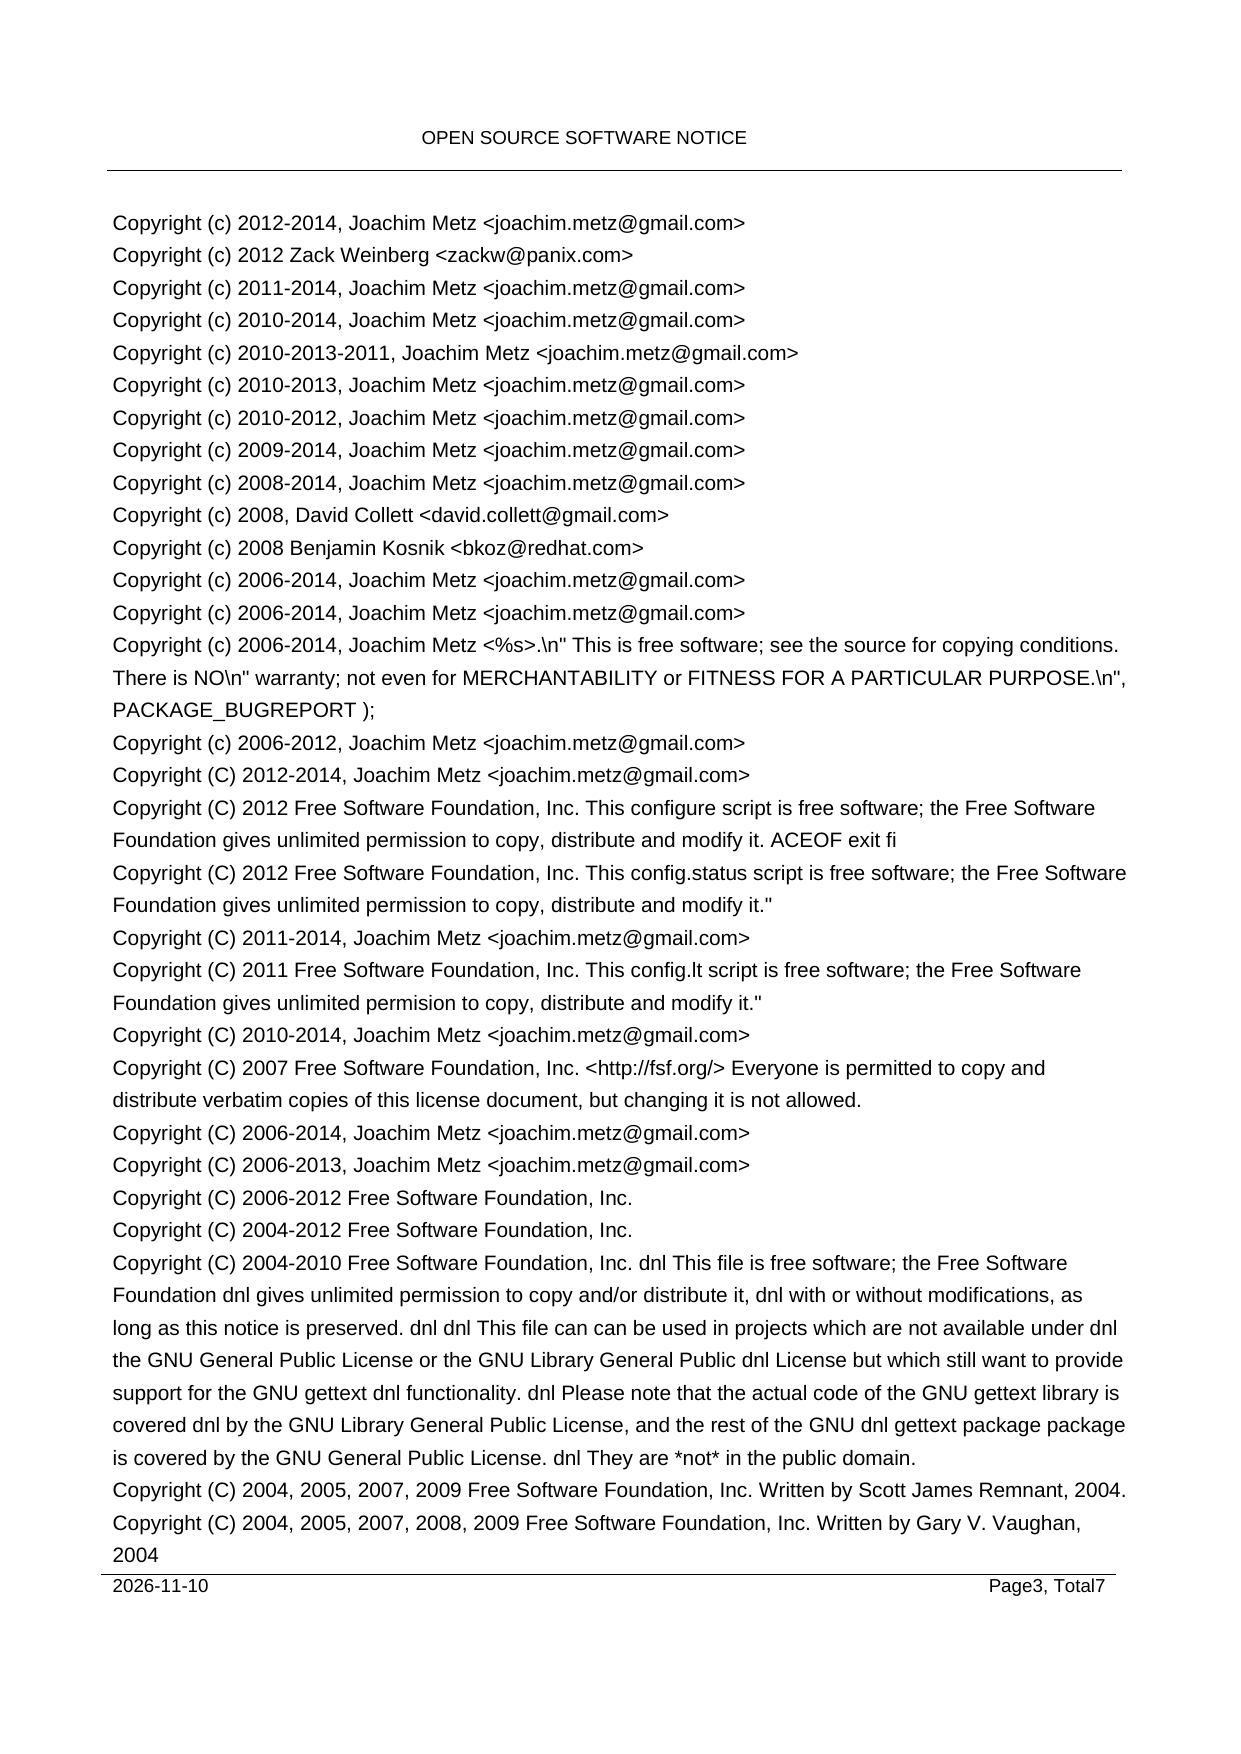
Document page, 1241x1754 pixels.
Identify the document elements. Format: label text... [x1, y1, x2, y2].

text Copyright (c) 2008-2014, Joachim Metz <joachim.metz@gmail.com> [112, 466, 1128, 499]
text Copyright (C) 2012 Free Software Foundation, Inc. This config.status script is free software; the Free Software Foundation gives unlimited permission to copy, distribute and modify it." [112, 856, 1128, 921]
text Copyright (c) 2010-2012, Joachim Metz <joachim.metz@gmail.com> [112, 401, 1128, 434]
text Copyright (c) 2006-2014, Joachim Metz <%s>.\n" This is free software; see the source for copying conditions. There is NO\n" warranty; not even for MERCHANTABILITY or FITNESS FOR A PARTICULAR PURPOSE.\n", PACKAGE_BUGREPORT ); [112, 629, 1128, 726]
text Copyright (C) 2004-2010 Free Software Foundation, Inc. dnl This file is free software; the Free Software Foundation dnl gives unlimited permission to copy and/or distribute it, dnl with or without modifications, as long as this notice is preserved. dnl dnl This file can can be used in projects which are not available under dnl the GNU General Public License or the GNU Library General Public dnl License but which still want to provide support for the GNU gettext dnl functionality. dnl Please note that the actual code of the GNU gettext library is covered dnl by the GNU Library General Public License, and the rest of the GNU dnl gettext package package is covered by the GNU General Public License. dnl They are *not* in the public domain. [112, 1246, 1128, 1474]
text Copyright (c) 2006-2012, Joachim Metz <joachim.metz@gmail.com> [112, 726, 1128, 759]
text Copyright (C) 2006-2013, Joachim Metz <joachim.metz@gmail.com> [112, 1149, 1128, 1181]
text Copyright (C) 2006-2012 Free Software Foundation, Inc. [112, 1181, 1128, 1214]
text Copyright (c) 2011-2014, Joachim Metz <joachim.metz@gmail.com> [112, 271, 1128, 304]
text Copyright (c) 2006-2014, Joachim Metz <joachim.metz@gmail.com> [112, 564, 1128, 596]
text Copyright (c) 2006-2014, Joachim Metz <joachim.metz@gmail.com> [112, 596, 1128, 629]
text Copyright (c) 2012 Zack Weinberg <zackw@panix.com> [112, 239, 1128, 271]
text Copyright (C) 2004, 2005, 2007, 2009 Free Software Foundation, Inc. Written by Scott James Remnant, 2004. [112, 1474, 1128, 1506]
text Copyright (c) 2010-2014, Joachim Metz <joachim.metz@gmail.com> [112, 304, 1128, 336]
text Copyright (c) 2010-2013, Joachim Metz <joachim.metz@gmail.com> [112, 369, 1128, 401]
text Copyright (c) 2012-2014, Joachim Metz <joachim.metz@gmail.com> [112, 206, 1128, 239]
text Copyright (c) 2010-2013-2011, Joachim Metz <joachim.metz@gmail.com> [112, 336, 1128, 369]
text Copyright (C) 2010-2014, Joachim Metz <joachim.metz@gmail.com> [112, 1019, 1128, 1051]
text Copyright (C) 2011-2014, Joachim Metz <joachim.metz@gmail.com> [112, 921, 1128, 954]
text Copyright (C) 2007 Free Software Foundation, Inc. <http://fsf.org/> Everyone is permitted to copy and distribute verbatim copies of this license document, but changing it is not allowed. [112, 1051, 1128, 1116]
text Copyright (C) 2012 Free Software Foundation, Inc. This configure script is free software; the Free Software Foundation gives unlimited permission to copy, distribute and modify it. ACEOF exit fi [112, 791, 1128, 856]
text Copyright (C) 2011 Free Software Foundation, Inc. This config.lt script is free software; the Free Software Foundation gives unlimited permision to copy, distribute and modify it." [112, 954, 1128, 1019]
text Copyright (C) 2004-2012 Free Software Foundation, Inc. [112, 1214, 1128, 1246]
text Copyright (c) 2008 Benjamin Kosnik <bkoz@redhat.com> [112, 531, 1128, 564]
text Copyright (c) 2009-2014, Joachim Metz <joachim.metz@gmail.com> [112, 434, 1128, 466]
text Copyright (C) 2004, 2005, 2007, 2008, 2009 Free Software Foundation, Inc. Written by Gary V. Vaughan, 2004 [112, 1506, 1128, 1571]
text Copyright (c) 2008, David Collett <david.collett@gmail.com> [112, 499, 1128, 531]
text Copyright (C) 2012-2014, Joachim Metz <joachim.metz@gmail.com> [112, 759, 1128, 791]
text Copyright (C) 2006-2014, Joachim Metz <joachim.metz@gmail.com> [112, 1116, 1128, 1149]
